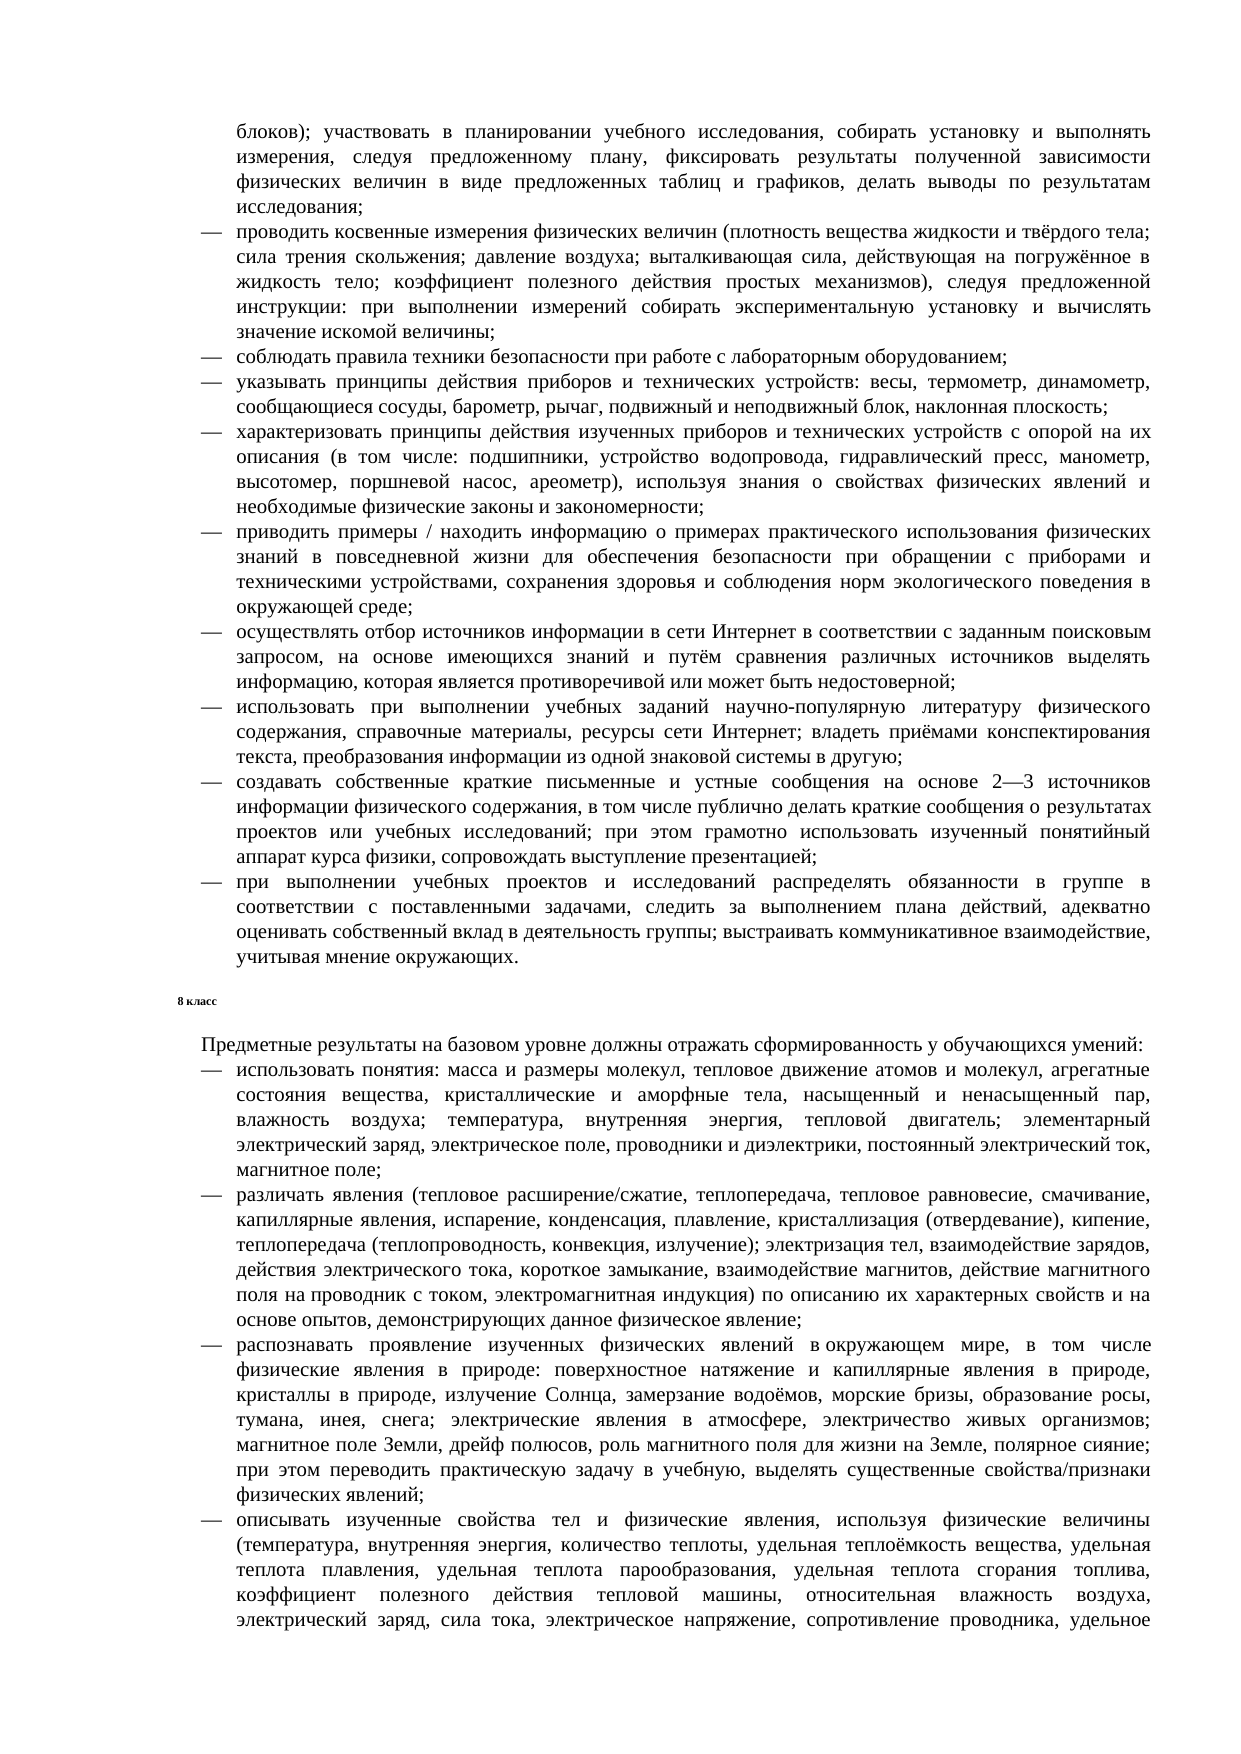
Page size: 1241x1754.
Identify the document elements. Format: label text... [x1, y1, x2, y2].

list различать явления (тепловое расширение/сжатие, теплопередача, тепловое равновесие, смачивание, капиллярные явления, испарение, конденсация, плавление, кристаллизация (отвердевание), кипение, теплопередача (теплопроводность, конвекция, излучение); электризация тел, взаимодействие зарядов, действия электрического тока, короткое замыкание, взаимодействие магнитов, действие магнитного поля на проводник с током, электромагнитная индукция) по описанию их характерных свойств и на основе опытов, демонстрирующих данное физическое явление; [201, 1181, 1152, 1331]
list использовать понятия: масса и размеры молекул, тепловое движение атомов и молекул, агрегатные состояния вещества, кристаллические и аморфные тела, насыщенный и ненасыщенный пар, влажность воздуха; температура, внутренняя энергия, тепловой двигатель; элементарный электрический заряд, электрическое поле, проводники и диэлектрики, постоянный электрический ток, магнитное поле; [201, 1056, 1152, 1181]
text 8 класс [177, 993, 1152, 1018]
list распознавать проявление изученных физических явлений в окружающем мире, в том числе физические явления в природе: поверхностное натяжение и капиллярные явления в природе, кристаллы в природе, излучение Солнца, замерзание водоёмов, морские бризы, образование росы, тумана, инея, снега; электрические явления в атмосфере, электричество живых организмов; магнитное поле Земли, дрейф полюсов, роль магнитного поля для жизни на Земле, полярное сияние; при этом переводить практическую задачу в учебную, выделять существенные свойства/признаки физических явлений; [201, 1331, 1152, 1506]
list соблюдать правила техники безопасности при работе с лабораторным оборудованием; [201, 343, 1152, 368]
text Предметные результаты на базовом уровне должны отражать сформированность у обучающихся умений: [177, 1031, 1152, 1056]
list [201, 118, 1152, 218]
list использовать при выполнении учебных заданий научно-популярную литературу физического содержания, справочные материалы, ресурсы сети Интернет; владеть приёмами конспектирования текста, преобразования информации из одной знаковой системы в другую; [201, 693, 1152, 768]
list осуществлять отбор источников информации в сети Интернет в соответствии с заданным поисковым запросом, на основе имеющихся знаний и путём сравнения различных источников выделять информацию, которая является противоречивой или может быть недостоверной; [201, 618, 1152, 693]
list приводить примеры / находить информацию о примерах практического использования физических знаний в повседневной жизни для обеспечения безопасности при обращении с приборами и техническими устройствами, сохранения здоровья и соблюдения норм экологического поведения в окружающей среде; [201, 518, 1152, 618]
list создавать собственные краткие письменные и устные сообщения на основе 2—3 источников информации физического содержания, в том числе публично делать краткие сообщения о результатах проектов или учебных исследований; при этом грамотно использовать изученный понятийный аппарат курса физики, сопровождать выступление презентацией; [201, 768, 1152, 868]
list характеризовать принципы действия изученных приборов и технических устройств с опорой на их описания (в том числе: подшипники, устройство водопровода, гидравлический пресс, манометр, высотомер, поршневой насос, ареометр), используя знания о свойствах физических явлений и необходимые физические законы и закономерности; [201, 418, 1152, 518]
list при выполнении учебных проектов и исследований распределять обязанности в группе в соответствии с поставленными задачами, следить за выполнением плана действий, адекватно оценивать собственный вклад в деятельность группы; выстраивать коммуникативное взаимодействие, учитывая мнение окружающих. [201, 868, 1152, 968]
list указывать принципы действия приборов и технических устройств: весы, термометр, динамометр, сообщающиеся сосуды, барометр, рычаг, подвижный и неподвижный блок, наклонная плоскость; [201, 368, 1152, 418]
list проводить косвенные измерения физических величин (плотность вещества жидкости и твёрдого тела; сила трения скольжения; давление воздуха; выталкивающая сила, действующая на погружённое в жидкость тело; коэффициент полезного действия простых механизмов), следуя предложенной инструкции: при выполнении измерений собирать экспериментальную установку и вычислять значение искомой величины; [201, 218, 1152, 343]
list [201, 1506, 1152, 1631]
